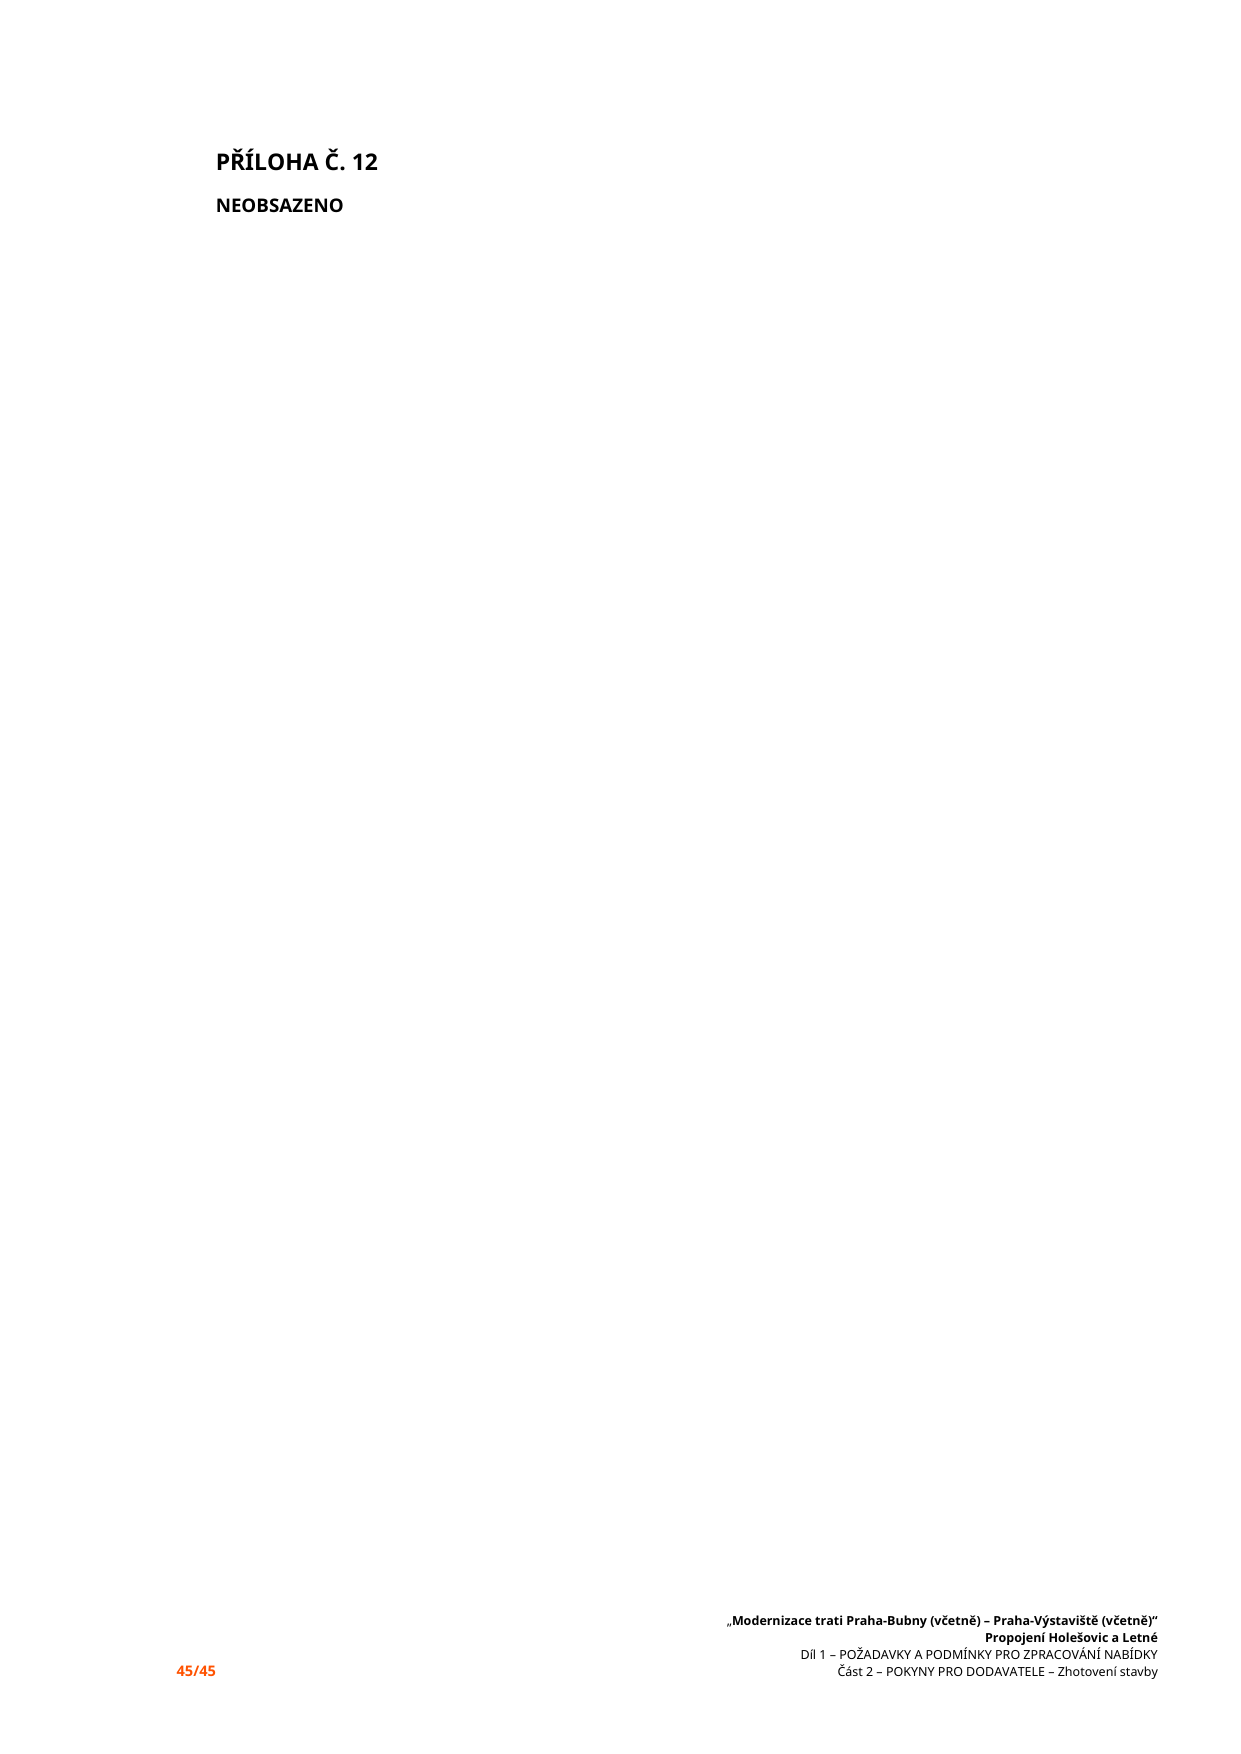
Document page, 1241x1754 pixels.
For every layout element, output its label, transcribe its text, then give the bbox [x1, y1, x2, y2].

text Příloha č. 12 [216, 146, 1122, 177]
text NEOBSAZENO [216, 192, 1122, 218]
